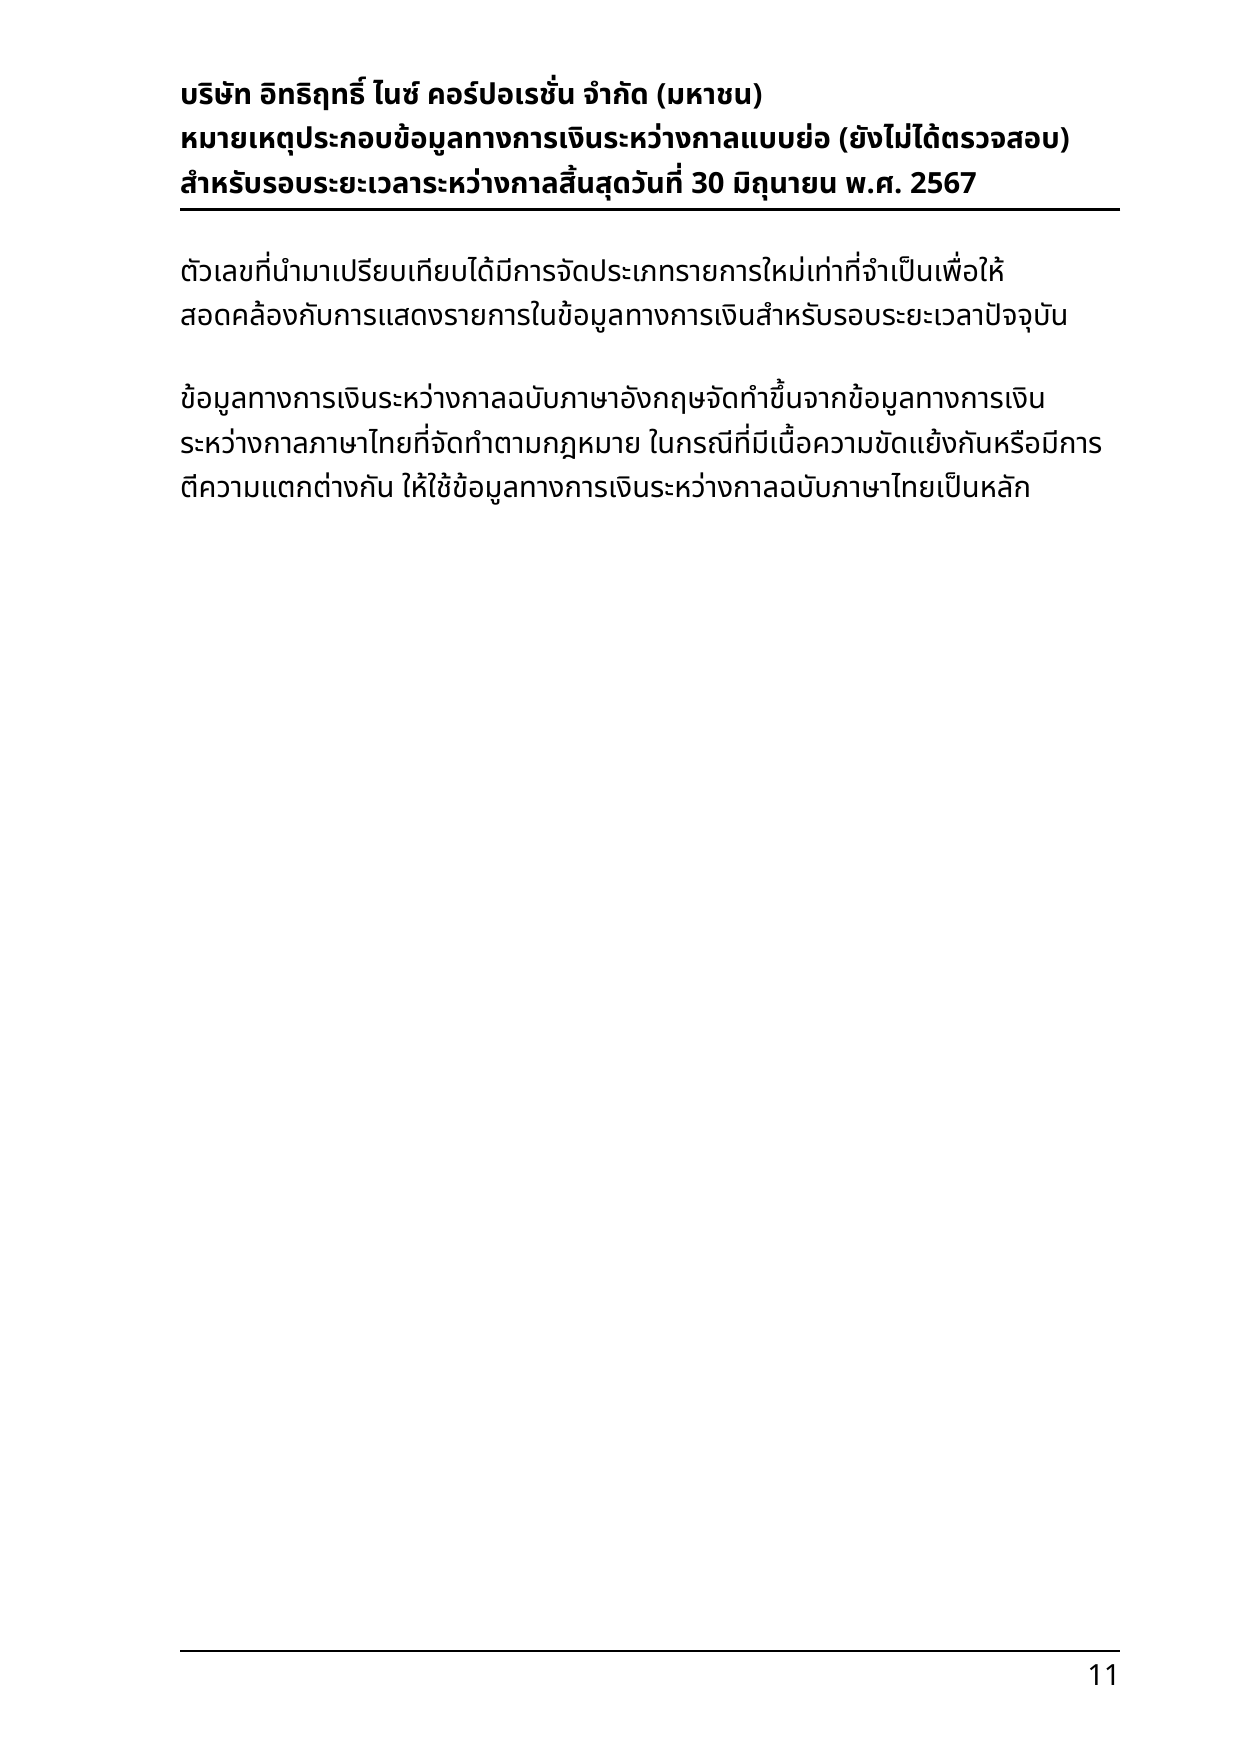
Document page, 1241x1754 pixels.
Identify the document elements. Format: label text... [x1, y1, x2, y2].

text ข้อมูลทางการเงินระหว่างกาลฉบับภาษาอังกฤษจัดทำขึ้นจากข้อมูลทางการเงินระหว่างกาลภาษาไทยที่จัดทำตามกฎหมาย ในกรณีที่มีเนื้อความขัดแย้งกันหรือมีการตีความแตกต่างกัน ให้ใช้ข้อมูลทางการเงินระหว่างกาลฉบับภาษาไทยเป็นหลัก [180, 378, 1120, 510]
text ตัวเลขที่นำมาเปรียบเทียบได้มีการจัดประเภทรายการใหม่เท่าที่จำเป็นเพื่อให้สอดคล้องกับการแสดงรายการในข้อมูลทางการเงินสำหรับรอบระยะเวลาปัจจุบัน [180, 250, 1120, 338]
